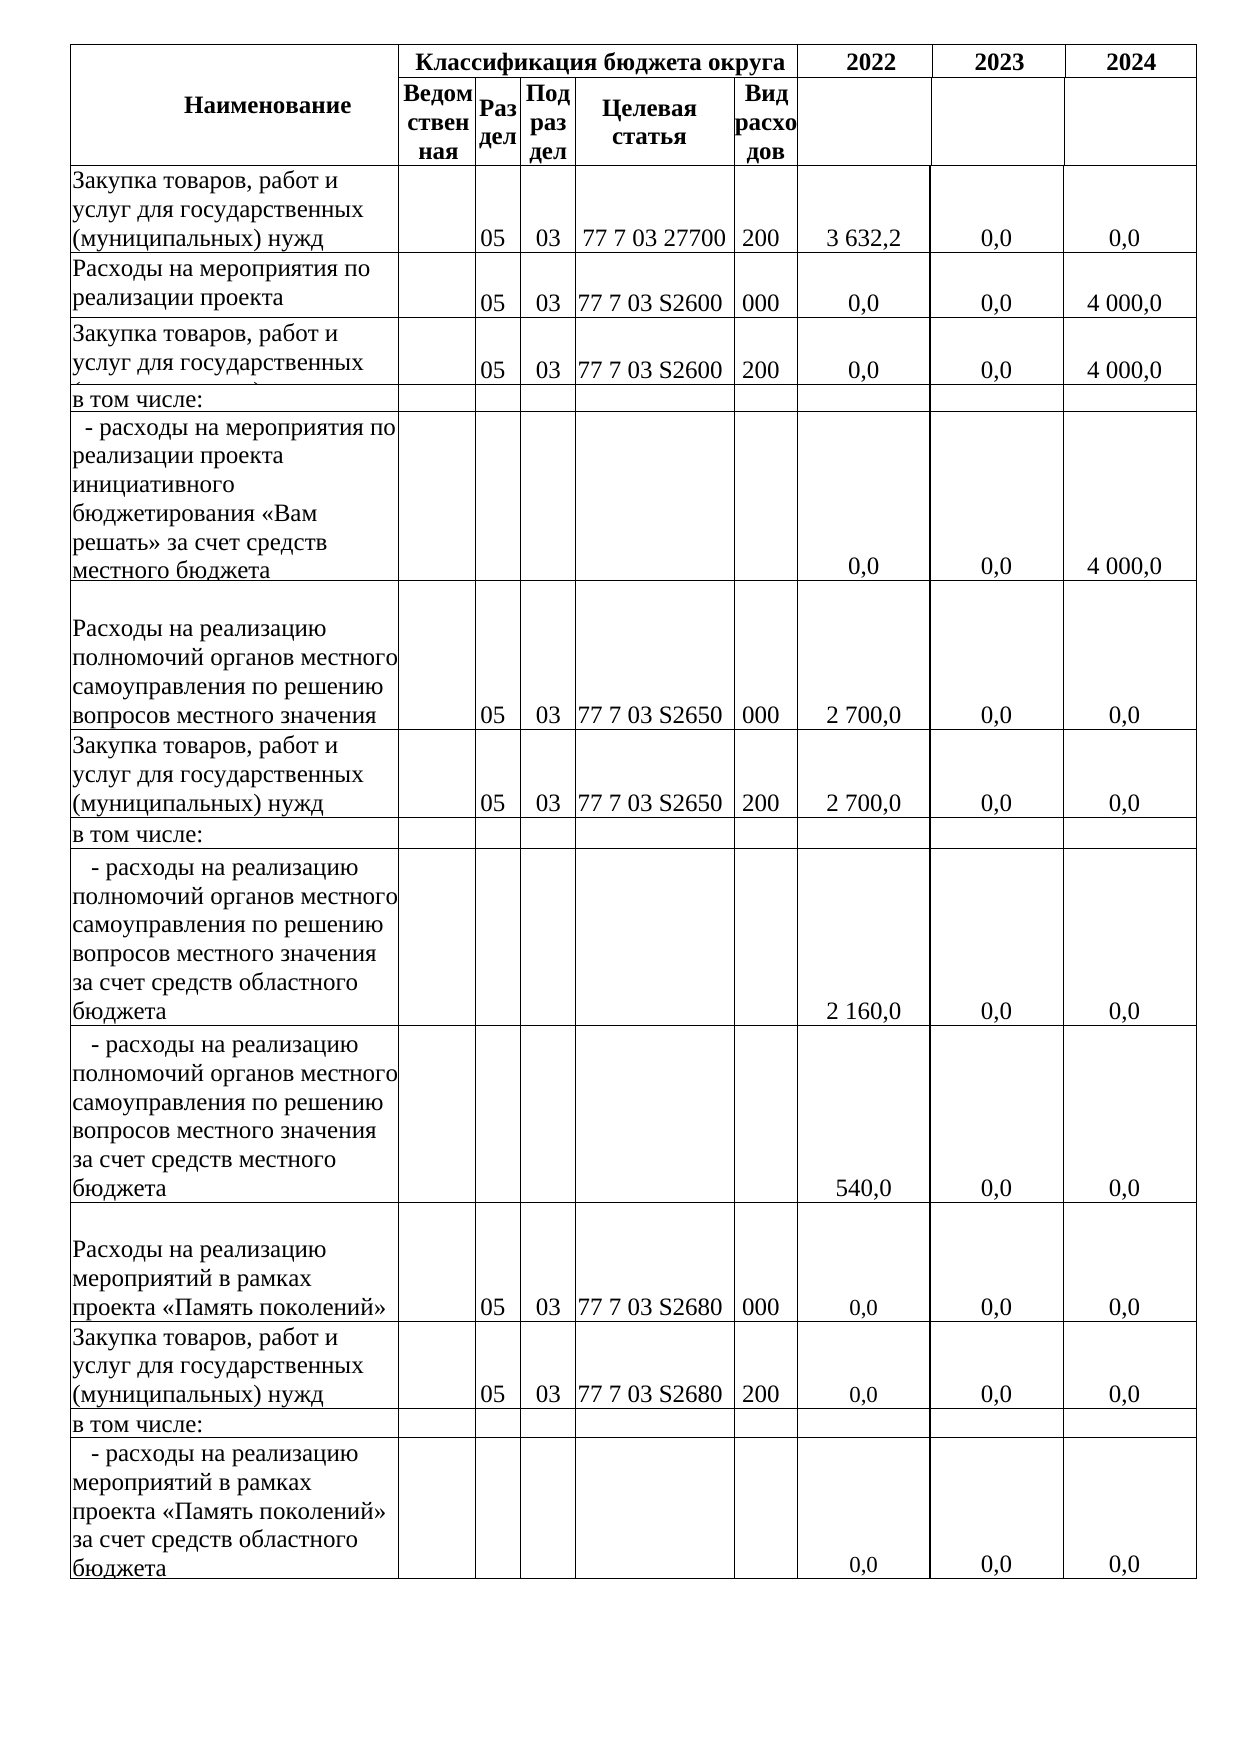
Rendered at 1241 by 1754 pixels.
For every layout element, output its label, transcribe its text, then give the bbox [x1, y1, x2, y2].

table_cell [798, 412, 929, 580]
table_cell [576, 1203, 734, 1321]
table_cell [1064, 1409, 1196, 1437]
table_cell Целевая статья [576, 78, 734, 164]
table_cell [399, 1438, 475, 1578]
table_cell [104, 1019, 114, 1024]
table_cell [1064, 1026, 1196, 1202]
table_cell [932, 78, 1064, 164]
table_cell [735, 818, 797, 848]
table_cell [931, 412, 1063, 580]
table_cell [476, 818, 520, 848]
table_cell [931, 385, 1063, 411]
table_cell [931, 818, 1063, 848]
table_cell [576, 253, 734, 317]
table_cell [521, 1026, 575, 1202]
table_cell Ведом ствен ная [399, 78, 475, 164]
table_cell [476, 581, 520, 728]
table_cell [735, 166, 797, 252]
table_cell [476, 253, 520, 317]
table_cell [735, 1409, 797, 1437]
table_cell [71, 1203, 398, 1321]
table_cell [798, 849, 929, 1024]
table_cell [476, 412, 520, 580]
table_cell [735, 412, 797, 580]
table_header 2023 [933, 45, 1065, 77]
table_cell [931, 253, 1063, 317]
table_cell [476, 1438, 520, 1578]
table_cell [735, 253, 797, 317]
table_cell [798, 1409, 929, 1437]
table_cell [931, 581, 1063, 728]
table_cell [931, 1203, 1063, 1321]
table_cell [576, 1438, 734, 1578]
table_cell [798, 78, 931, 164]
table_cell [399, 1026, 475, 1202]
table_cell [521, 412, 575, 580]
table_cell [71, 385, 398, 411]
table_cell Под раз дел [521, 78, 575, 164]
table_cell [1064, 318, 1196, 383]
table_header 2024 [1066, 45, 1196, 77]
table_header 2022 [798, 45, 932, 77]
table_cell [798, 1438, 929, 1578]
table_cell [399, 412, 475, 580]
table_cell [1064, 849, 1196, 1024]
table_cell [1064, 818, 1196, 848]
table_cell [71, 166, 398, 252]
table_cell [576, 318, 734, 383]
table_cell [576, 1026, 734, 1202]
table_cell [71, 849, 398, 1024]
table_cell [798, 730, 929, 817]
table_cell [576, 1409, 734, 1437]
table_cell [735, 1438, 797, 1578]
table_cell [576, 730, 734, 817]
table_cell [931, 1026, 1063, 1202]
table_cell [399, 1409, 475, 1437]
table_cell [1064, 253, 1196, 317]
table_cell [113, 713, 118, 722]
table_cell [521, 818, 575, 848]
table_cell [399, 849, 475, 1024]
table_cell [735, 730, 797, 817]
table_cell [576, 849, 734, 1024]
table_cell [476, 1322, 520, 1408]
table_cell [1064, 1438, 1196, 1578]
table_header Классификация бюджета округа [399, 45, 797, 77]
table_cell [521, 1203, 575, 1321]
table_cell Раз дел [476, 78, 520, 164]
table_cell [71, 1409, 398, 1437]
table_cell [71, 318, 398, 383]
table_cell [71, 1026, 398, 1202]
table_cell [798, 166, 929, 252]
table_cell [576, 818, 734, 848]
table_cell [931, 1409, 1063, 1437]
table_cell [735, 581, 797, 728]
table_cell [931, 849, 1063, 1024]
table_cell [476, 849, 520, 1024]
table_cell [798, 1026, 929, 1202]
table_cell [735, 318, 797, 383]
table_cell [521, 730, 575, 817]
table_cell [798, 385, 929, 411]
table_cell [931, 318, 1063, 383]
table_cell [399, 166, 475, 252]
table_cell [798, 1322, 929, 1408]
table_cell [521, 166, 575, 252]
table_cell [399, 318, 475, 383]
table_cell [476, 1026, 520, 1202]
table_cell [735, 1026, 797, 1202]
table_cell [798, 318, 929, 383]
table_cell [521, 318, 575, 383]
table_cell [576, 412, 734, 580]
table_header Наименование [71, 45, 398, 164]
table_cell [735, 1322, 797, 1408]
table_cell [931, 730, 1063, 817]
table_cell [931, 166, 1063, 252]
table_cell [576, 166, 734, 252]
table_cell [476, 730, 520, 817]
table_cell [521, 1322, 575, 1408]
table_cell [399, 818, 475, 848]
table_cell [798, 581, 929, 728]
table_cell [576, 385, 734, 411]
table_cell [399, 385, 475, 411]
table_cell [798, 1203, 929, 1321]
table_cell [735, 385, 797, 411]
table_cell [1065, 78, 1196, 164]
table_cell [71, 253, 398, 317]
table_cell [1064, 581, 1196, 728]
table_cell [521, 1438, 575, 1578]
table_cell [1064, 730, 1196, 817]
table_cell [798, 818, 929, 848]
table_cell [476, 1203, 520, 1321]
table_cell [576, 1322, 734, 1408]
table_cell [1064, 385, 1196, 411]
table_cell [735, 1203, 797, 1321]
table_cell Вид расхо дов [735, 78, 797, 164]
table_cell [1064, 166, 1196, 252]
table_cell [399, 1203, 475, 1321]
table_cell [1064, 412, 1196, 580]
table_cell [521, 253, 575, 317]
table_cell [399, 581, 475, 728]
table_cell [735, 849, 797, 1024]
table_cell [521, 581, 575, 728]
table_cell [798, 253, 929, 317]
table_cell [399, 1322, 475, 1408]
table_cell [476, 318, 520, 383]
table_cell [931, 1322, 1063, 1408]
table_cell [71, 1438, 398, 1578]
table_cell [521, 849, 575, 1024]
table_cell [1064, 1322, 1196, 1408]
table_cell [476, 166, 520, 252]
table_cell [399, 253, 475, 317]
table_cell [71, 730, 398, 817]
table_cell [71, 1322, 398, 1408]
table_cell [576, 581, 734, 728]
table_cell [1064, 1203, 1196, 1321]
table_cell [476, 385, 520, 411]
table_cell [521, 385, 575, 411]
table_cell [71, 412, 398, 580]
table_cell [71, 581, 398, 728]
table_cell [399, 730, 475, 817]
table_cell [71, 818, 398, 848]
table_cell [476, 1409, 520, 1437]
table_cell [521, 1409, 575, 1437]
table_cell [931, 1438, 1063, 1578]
